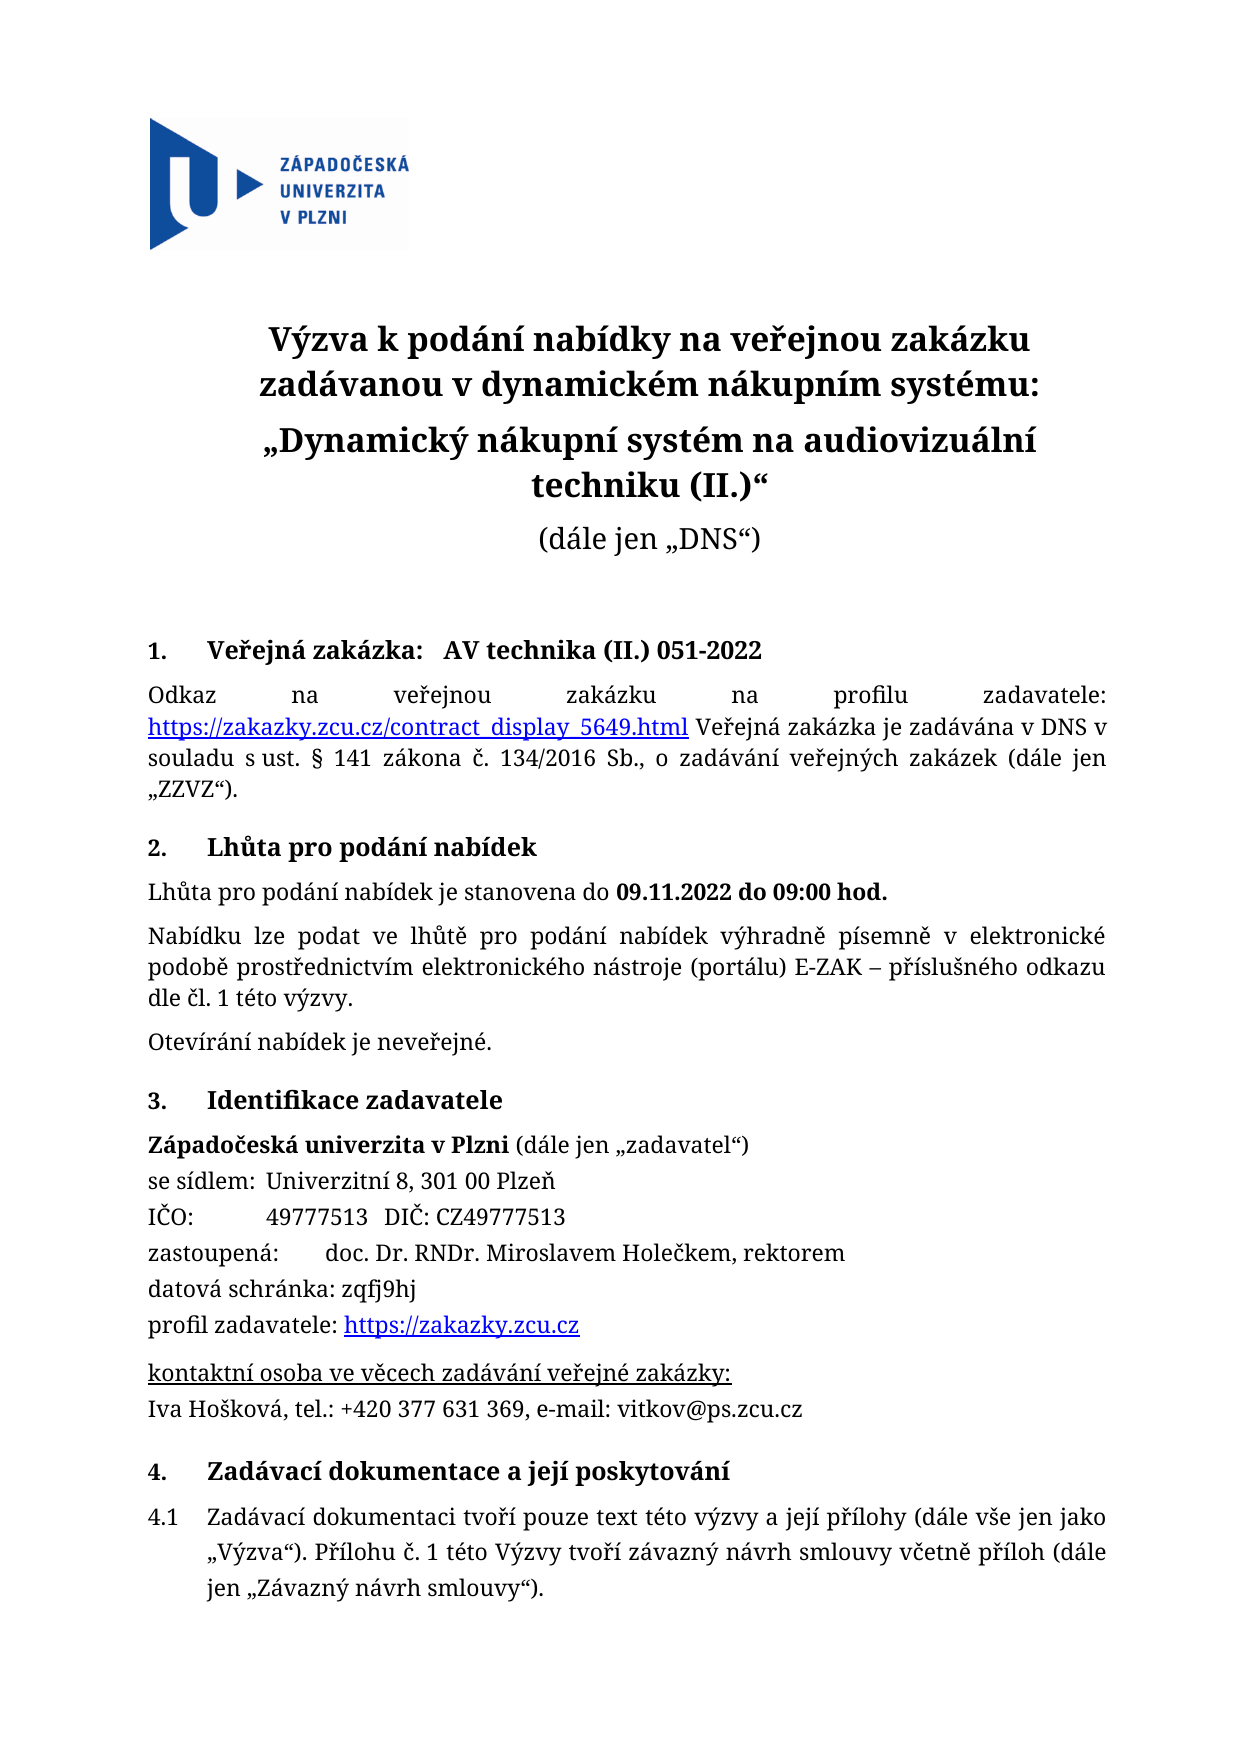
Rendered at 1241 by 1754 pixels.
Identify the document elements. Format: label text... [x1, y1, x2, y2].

subtitle Veřejná zakázka: AV technika (II.) 051-2022 [148, 633, 1107, 667]
picture [150, 118, 409, 250]
text IČO: 49777513 DIČ: CZ49777513 [148, 1201, 1107, 1232]
text Odkaz na veřejnou zakázku na profilu zadavatele: https://zakazky.zcu.cz/contract_display_5649.html Veřejná zakázka je zadávána v DNS v souladu s ust. § 141 zákona č. 134/2016 Sb., o zadávání veřejných zakázek (dále jen „ZZVZ“). [148, 679, 1107, 804]
list Zadávací dokumentaci tvoří pouze text této výzvy a její přílohy (dále vše jen jako „Výzva“). Přílohu č. 1 této Výzvy tvoří závazný návrh smlouvy včetně příloh (dále jen „Závazný návrh smlouvy“). [148, 1500, 1107, 1603]
text kontaktní osoba ve věcech zadávání veřejné zakázky: [148, 1357, 1107, 1388]
text datová schránka: zqfj9hj [148, 1273, 1107, 1304]
text „Dynamický nákupní systém na audiovizuální techniku (II.)“ [192, 417, 1107, 508]
subtitle Zadávací dokumentace a její poskytování [148, 1454, 1107, 1488]
text Výzva k podání nabídky na veřejnou zakázku zadávanou v dynamickém nákupním systému: [192, 316, 1107, 406]
text se sídlem: Univerzitní 8, 301 00 Plzeň [148, 1165, 1107, 1196]
text Iva Hošková, tel.: +420 377 631 369, e-mail: vitkov@ps.zcu.cz [148, 1393, 1107, 1424]
text Lhůta pro podání nabídek je stanovena do 09.11.2022 do 09:00 hod. [148, 876, 1107, 907]
text profil zadavatele: https://zakazky.zcu.cz [148, 1308, 1107, 1340]
text Západočeská univerzita v Plzni (dále jen „zadavatel“) [148, 1129, 1107, 1160]
text (dále jen „DNS“) [192, 518, 1107, 558]
subtitle Lhůta pro podání nabídek [148, 829, 1107, 863]
text zastoupená: doc. Dr. RNDr. Miroslavem Holečkem, rektorem [148, 1237, 1107, 1268]
subtitle Identifikace zadavatele [148, 1082, 1107, 1116]
text Nabídku lze podat ve lhůtě pro podání nabídek výhradně písemně v elektronické podobě prostřednictvím elektronického nástroje (portálu) E-ZAK – příslušného odkazu dle čl. 1 této výzvy. [148, 920, 1107, 1013]
text Otevírání nabídek je neveřejné. [148, 1026, 1107, 1057]
